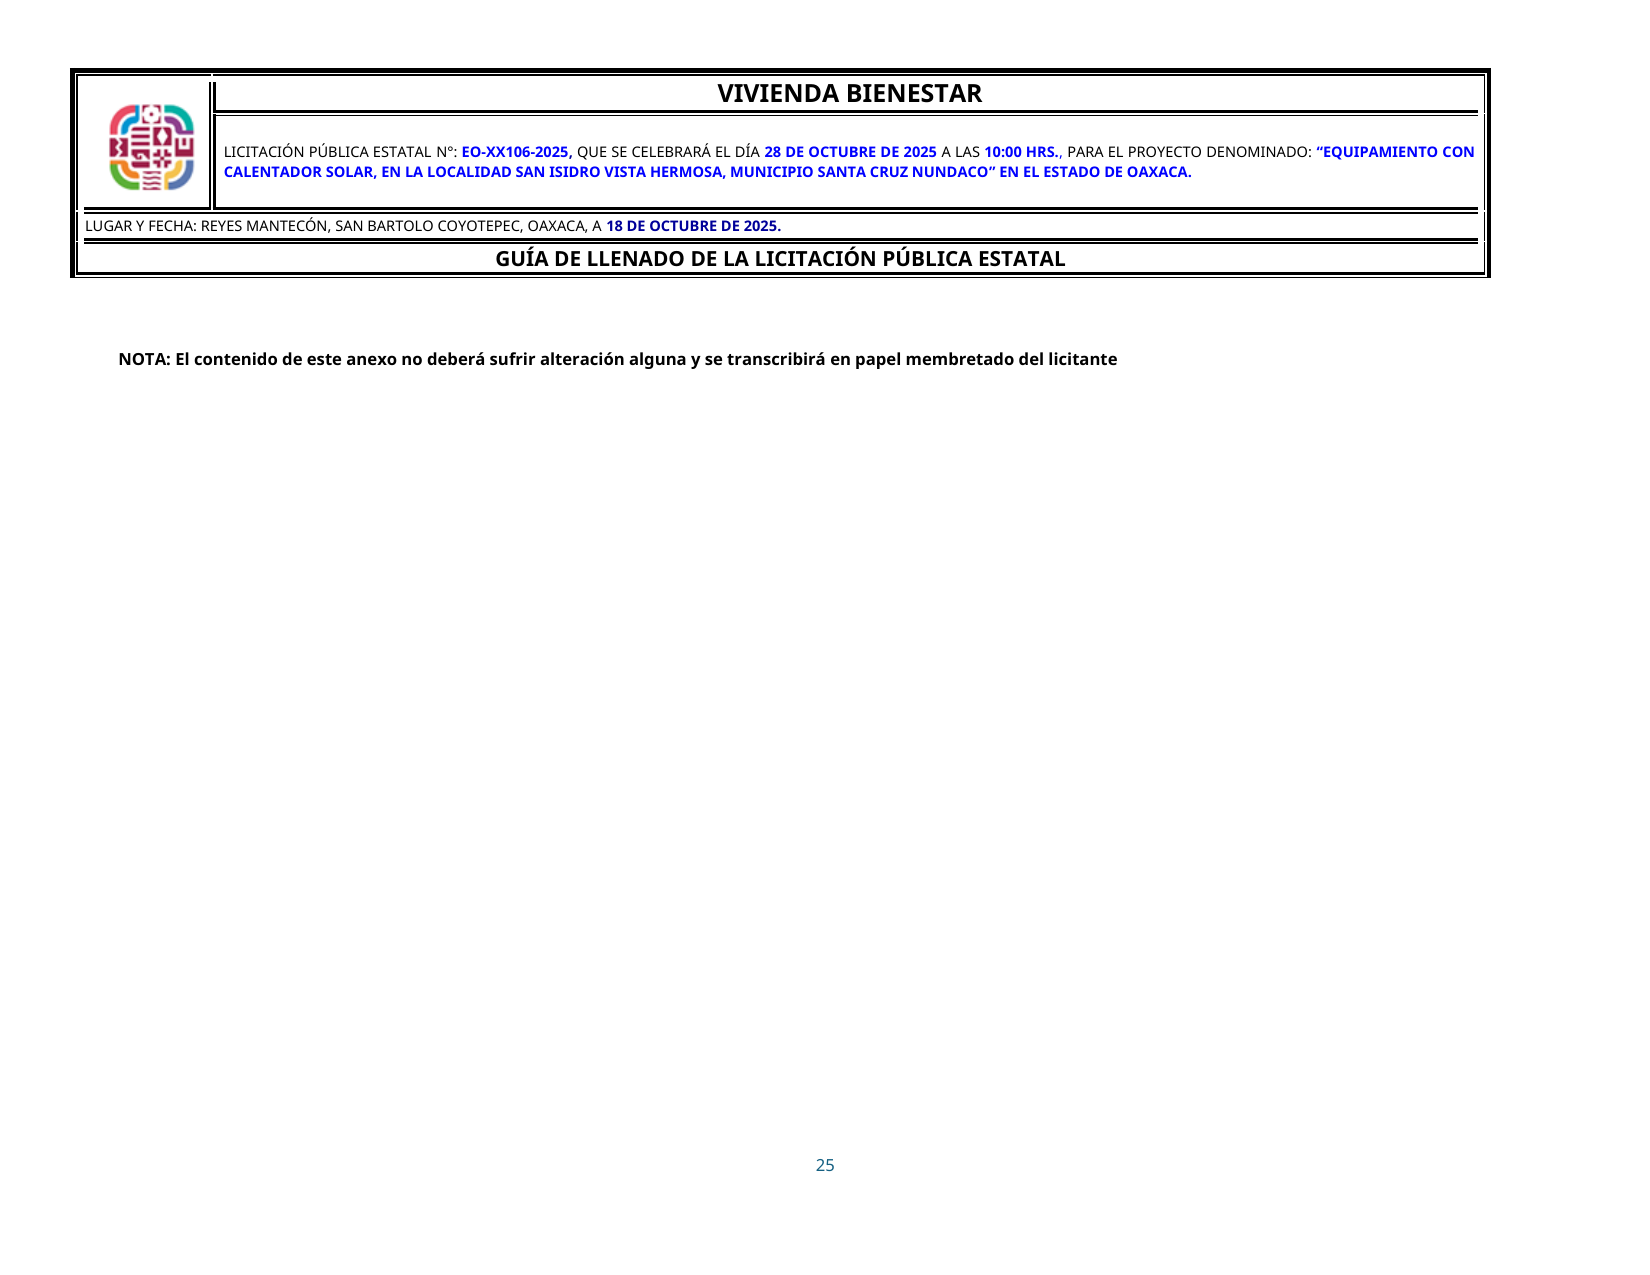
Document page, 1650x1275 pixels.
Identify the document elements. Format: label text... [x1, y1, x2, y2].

picture [98, 97, 205, 196]
text NOTA: El contenido de este anexo no deberá sufrir alteración alguna y se transcribirá en papel membretado del licitante [118, 348, 1532, 371]
